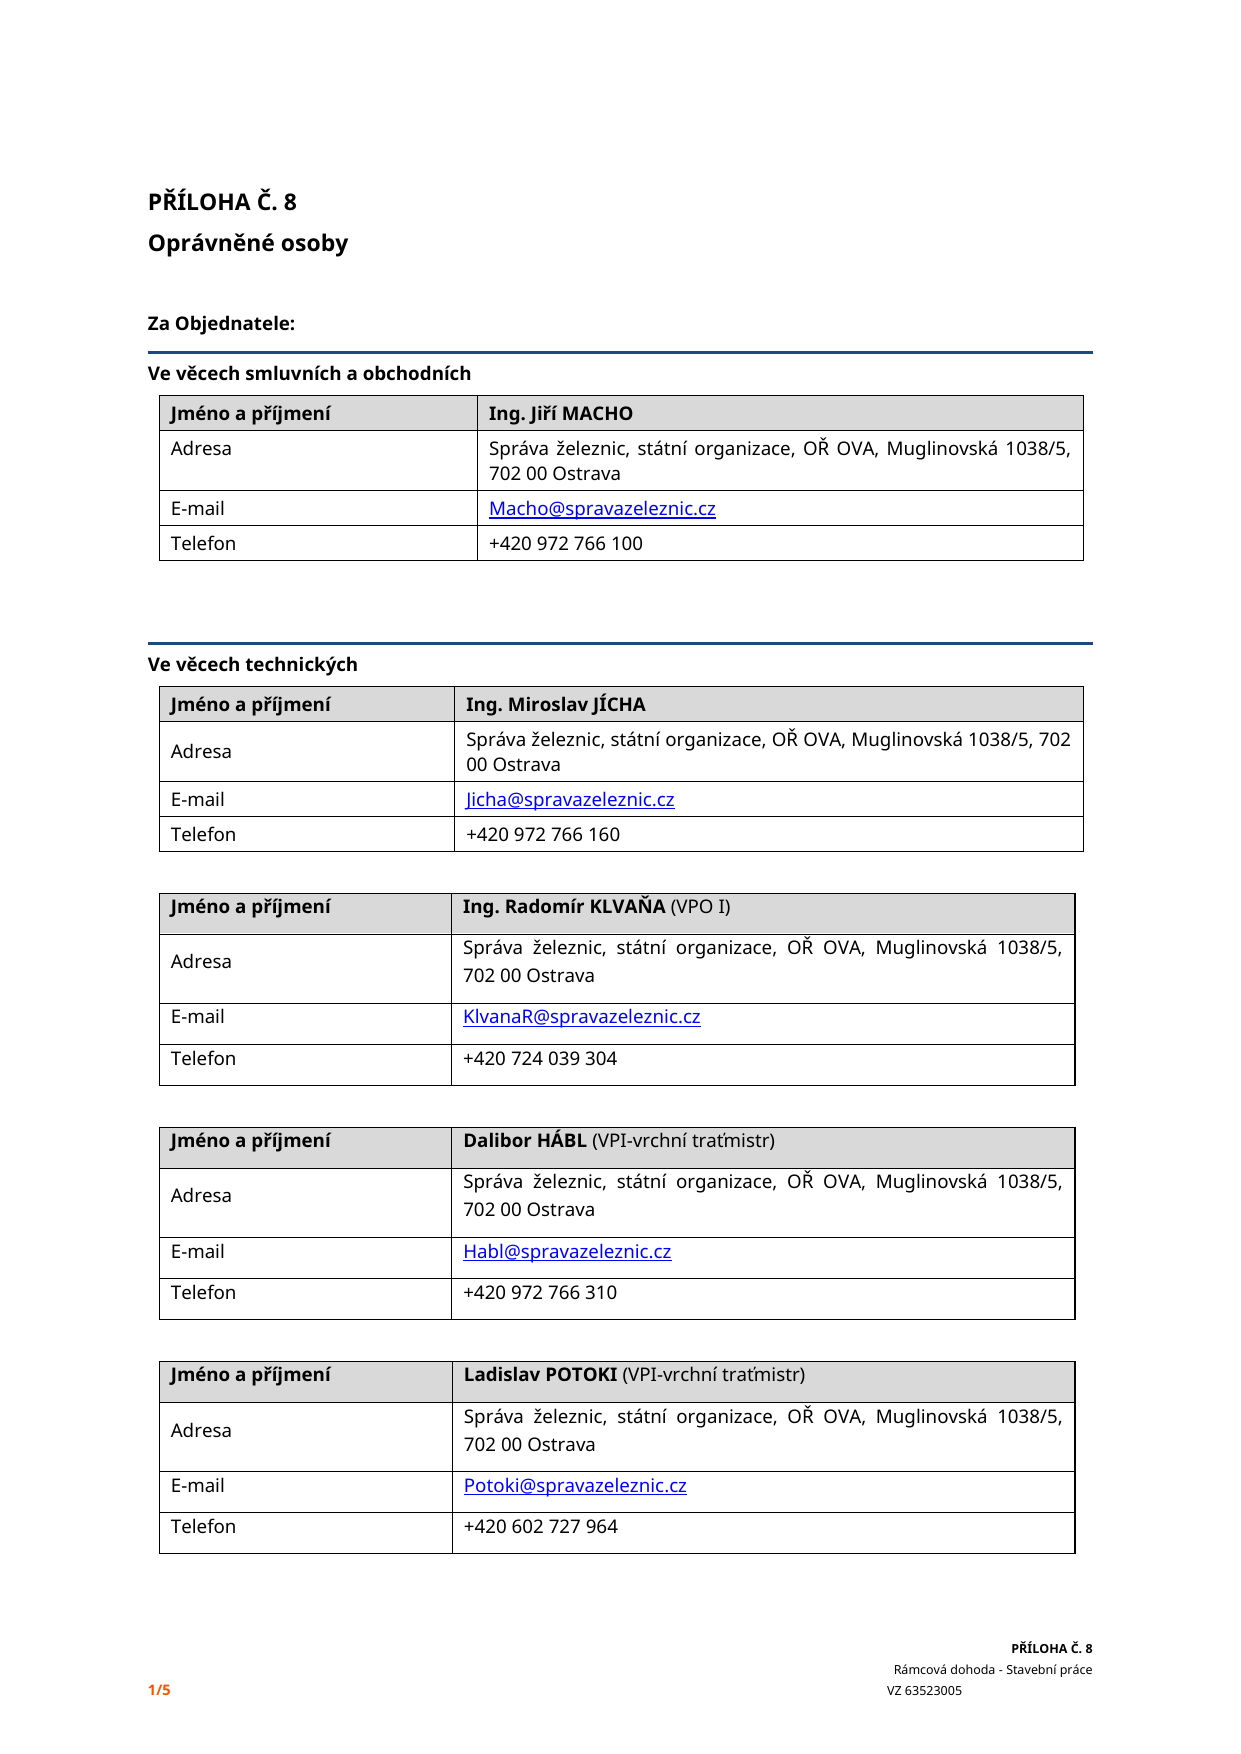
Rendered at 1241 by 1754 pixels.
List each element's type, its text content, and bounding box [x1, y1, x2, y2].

table_header Jméno a příjmení [160, 687, 454, 721]
table_cell +420 602 727 964 [453, 1513, 1074, 1553]
table_header Ing. Jiří MACHO [478, 396, 1083, 430]
text Oprávněné osoby [148, 228, 1093, 258]
table_cell Správa železnic, státní organizace, OŘ OVA, Muglinovská 1038/5, 702 00 Ostrava [455, 722, 1083, 781]
table_cell E-mail [160, 1472, 452, 1512]
table_cell KlvanaR@spravazeleznic.cz [452, 1004, 1074, 1044]
table_cell +420 972 766 100 [478, 526, 1083, 560]
table_cell Správa železnic, státní organizace, OŘ OVA, Muglinovská 1038/5, 702 00 Ostrava [478, 431, 1083, 490]
table_cell E-mail [160, 1238, 451, 1278]
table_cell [453, 1403, 1074, 1471]
table_header Ing. Radomír KLVAŇA (VPO I) [452, 894, 1074, 933]
text Ve věcech technických [148, 645, 1093, 677]
text Za Objednatele: [148, 311, 1093, 336]
table_cell Adresa [160, 431, 477, 490]
table_header Ing. Miroslav JÍCHA [455, 687, 1083, 721]
table_cell +420 972 766 310 [452, 1279, 1074, 1319]
table_cell Telefon [160, 1279, 451, 1319]
table_cell +420 972 766 160 [455, 817, 1083, 851]
table_header Jméno a příjmení [160, 894, 451, 933]
table_header Jméno a příjmení [160, 396, 477, 430]
table_cell E-mail [160, 491, 477, 525]
text Příloha č. 8 [148, 187, 1093, 216]
table_header Jméno a příjmení [160, 1362, 452, 1402]
table_header Jméno a příjmení [160, 1128, 451, 1168]
table_cell Telefon [160, 1045, 451, 1085]
table_cell Macho@spravazeleznic.cz [478, 491, 1083, 525]
table_cell Správa železnic, státní organizace, OŘ OVA, Muglinovská 1038/5, 702 00 Ostrava [452, 935, 1074, 1003]
table_cell Telefon [160, 1513, 452, 1553]
table_cell Adresa [160, 1169, 451, 1237]
table_cell Adresa [160, 935, 451, 1003]
table_cell Správa železnic, státní organizace, OŘ OVA, Muglinovská 1038/5, 702 00 Ostrava [452, 1169, 1074, 1237]
table_cell Adresa [160, 1403, 452, 1471]
table_header Dalibor HÁBL (VPI-vrchní traťmistr) [452, 1128, 1074, 1168]
table_cell +420 724 039 304 [452, 1045, 1074, 1085]
table_cell Habl@spravazeleznic.cz [452, 1238, 1074, 1278]
table_cell Potoki@spravazeleznic.cz [453, 1472, 1074, 1512]
text Ve věcech smluvních a obchodních [148, 354, 1093, 386]
table_header Ladislav POTOKI (VPI-vrchní traťmistr) [453, 1362, 1074, 1402]
table_cell E-mail [160, 1004, 451, 1044]
table_cell Adresa [160, 722, 454, 781]
table_cell Jicha@spravazeleznic.cz [455, 782, 1083, 816]
table_cell Telefon [160, 817, 454, 851]
table_cell Telefon [160, 526, 477, 560]
table_cell E-mail [160, 782, 454, 816]
